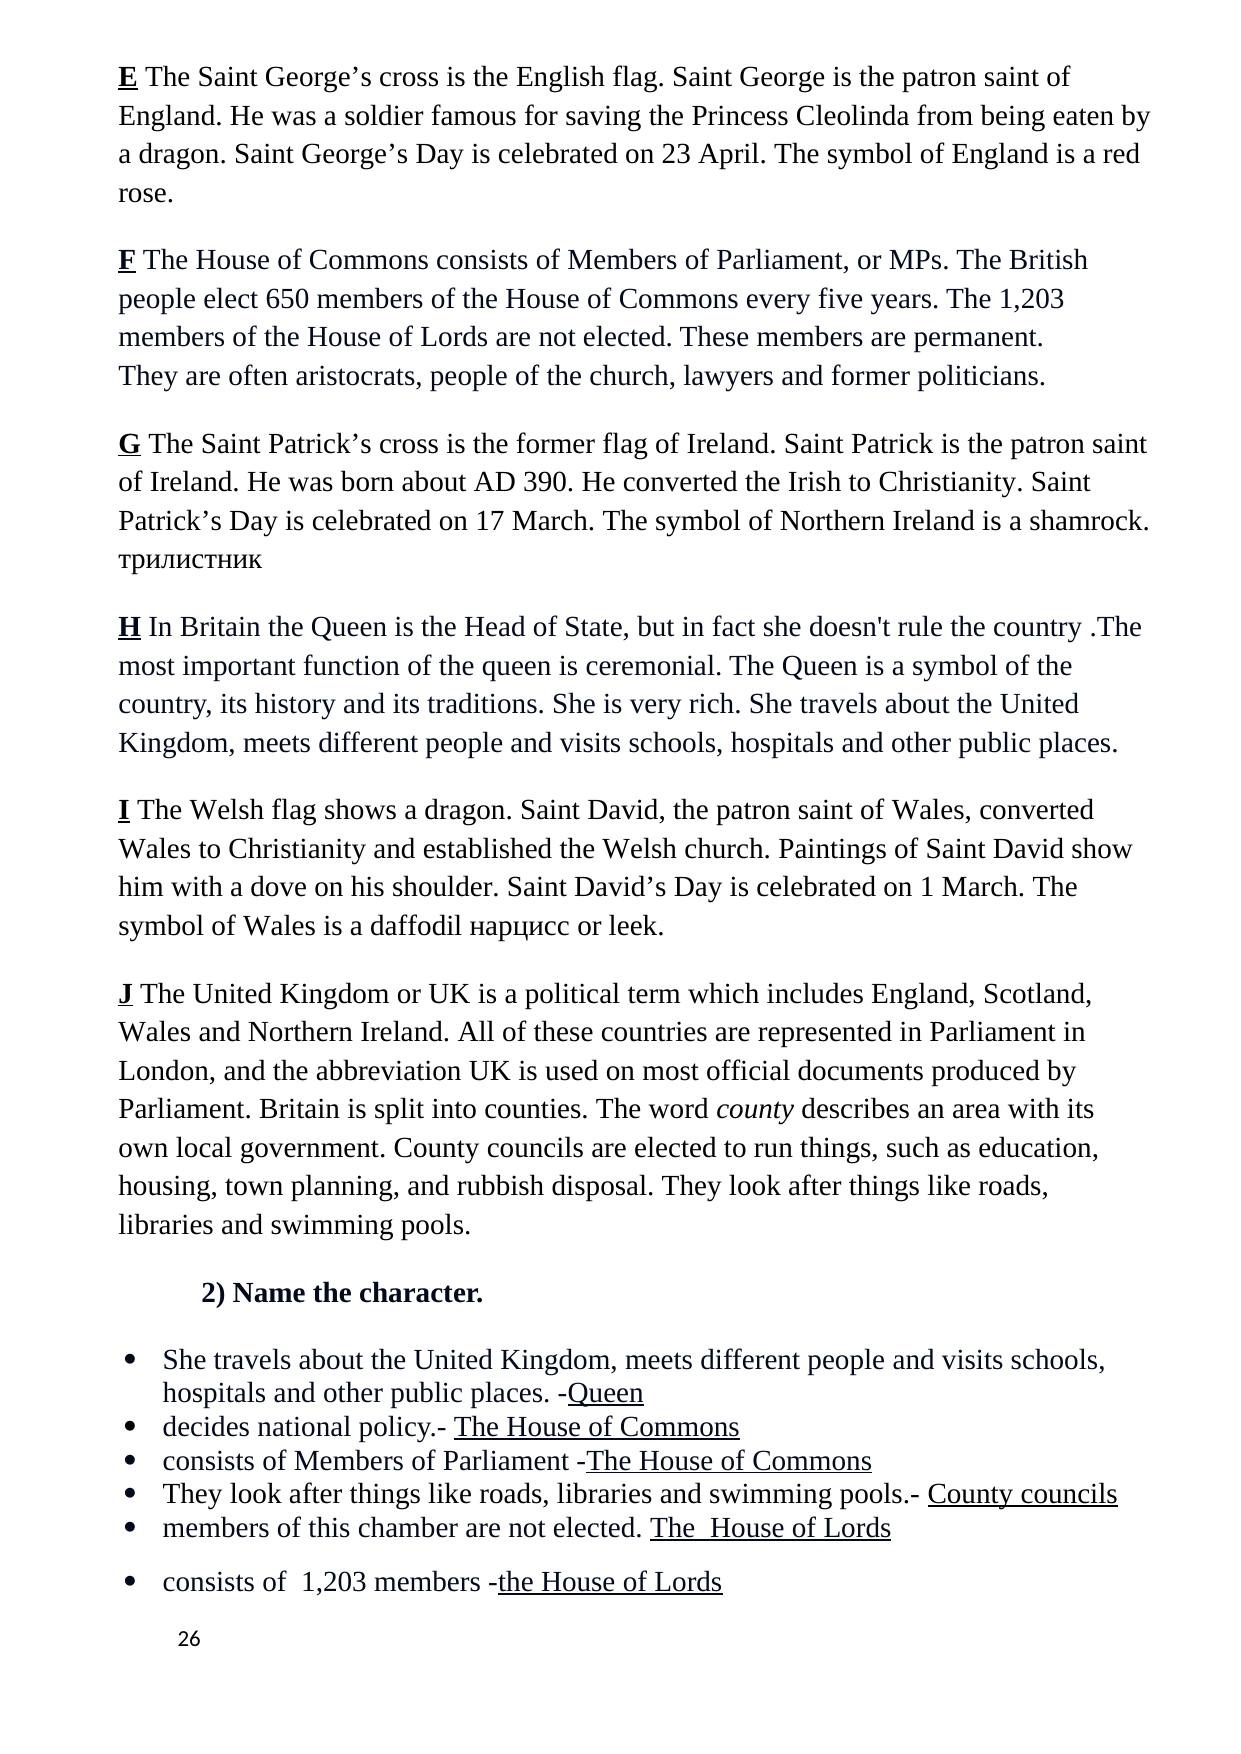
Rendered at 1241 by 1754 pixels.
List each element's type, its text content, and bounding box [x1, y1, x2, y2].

list decides national policy.- The House of Commons [125, 1409, 1152, 1443]
text J The United Kingdom or UK is a political term which includes England, Scotland, Wales and Northern Ireland. All of these countries are represented in Parliament in London, and the abbreviation UK is used on most official documents produced by Parliament. Britain is split into counties. The word county describes an area with its own local government. County councils are elected to run things, such as education, housing, town planning, and rubbish disposal. They look after things like roads, libraries and swimming pools. [118, 976, 1152, 1241]
text They are often aristocrats, people of the church, lawyers and former politicians. [118, 358, 1152, 392]
list members of this chamber are not elected. The House of Lords [125, 1510, 1152, 1543]
list They look after things like roads, libraries and swimming pools.- County councils [125, 1476, 1152, 1510]
list 2) Name the character. [201, 1275, 1152, 1308]
text I The Welsh flag shows a dragon. Saint David, the patron saint of Wales, converted Wales to Christianity and established the Welsh church. Paintings of Saint David show him with a dove on his shoulder. Saint David’s Day is celebrated on 1 March. The symbol of Wales is a daffodil нарцисс or leek. [118, 792, 1152, 942]
text E The Saint George’s cross is the English flag. Saint George is the patron saint of England. He was a soldier famous for saving the Princess Cleolinda from being eaten by a dragon. Saint George’s Day is celebrated on 23 April. The symbol of England is a red rose. [118, 59, 1152, 208]
list She travels about the United Kingdom, meets different people and visits schools, hospitals and other public places. -Queen [125, 1342, 1152, 1409]
list consists of Members of Parliament -The House of Commons [125, 1443, 1152, 1476]
text G The Saint Patrick’s cross is the former flag of Ireland. Saint Patrick is the patron saint of Ireland. He was born about AD 390. He converted the Irish to Christianity. Saint Patrick’s Day is celebrated on 17 March. The symbol of Northern Ireland is a shamrock. трилистник [118, 426, 1152, 575]
list consists of 1,203 members -the House of Lords [125, 1564, 1152, 1598]
text F The House of Commons consists of Members of Parliament, or MPs. The British people elect 650 members of the House of Commons every five years. The 1,203 members of the House of Lords are not elected. These members are permanent. [118, 242, 1152, 353]
text H In Britain the Queen is the Head of State, but in fact she doesn't rule the country .The most important function of the queen is ceremonial. The Queen is a symbol of the country, its history and its traditions. She is very rich. She travels about the United Kingdom, meets different people and visits schools, hospitals and other public places. [118, 609, 1152, 758]
